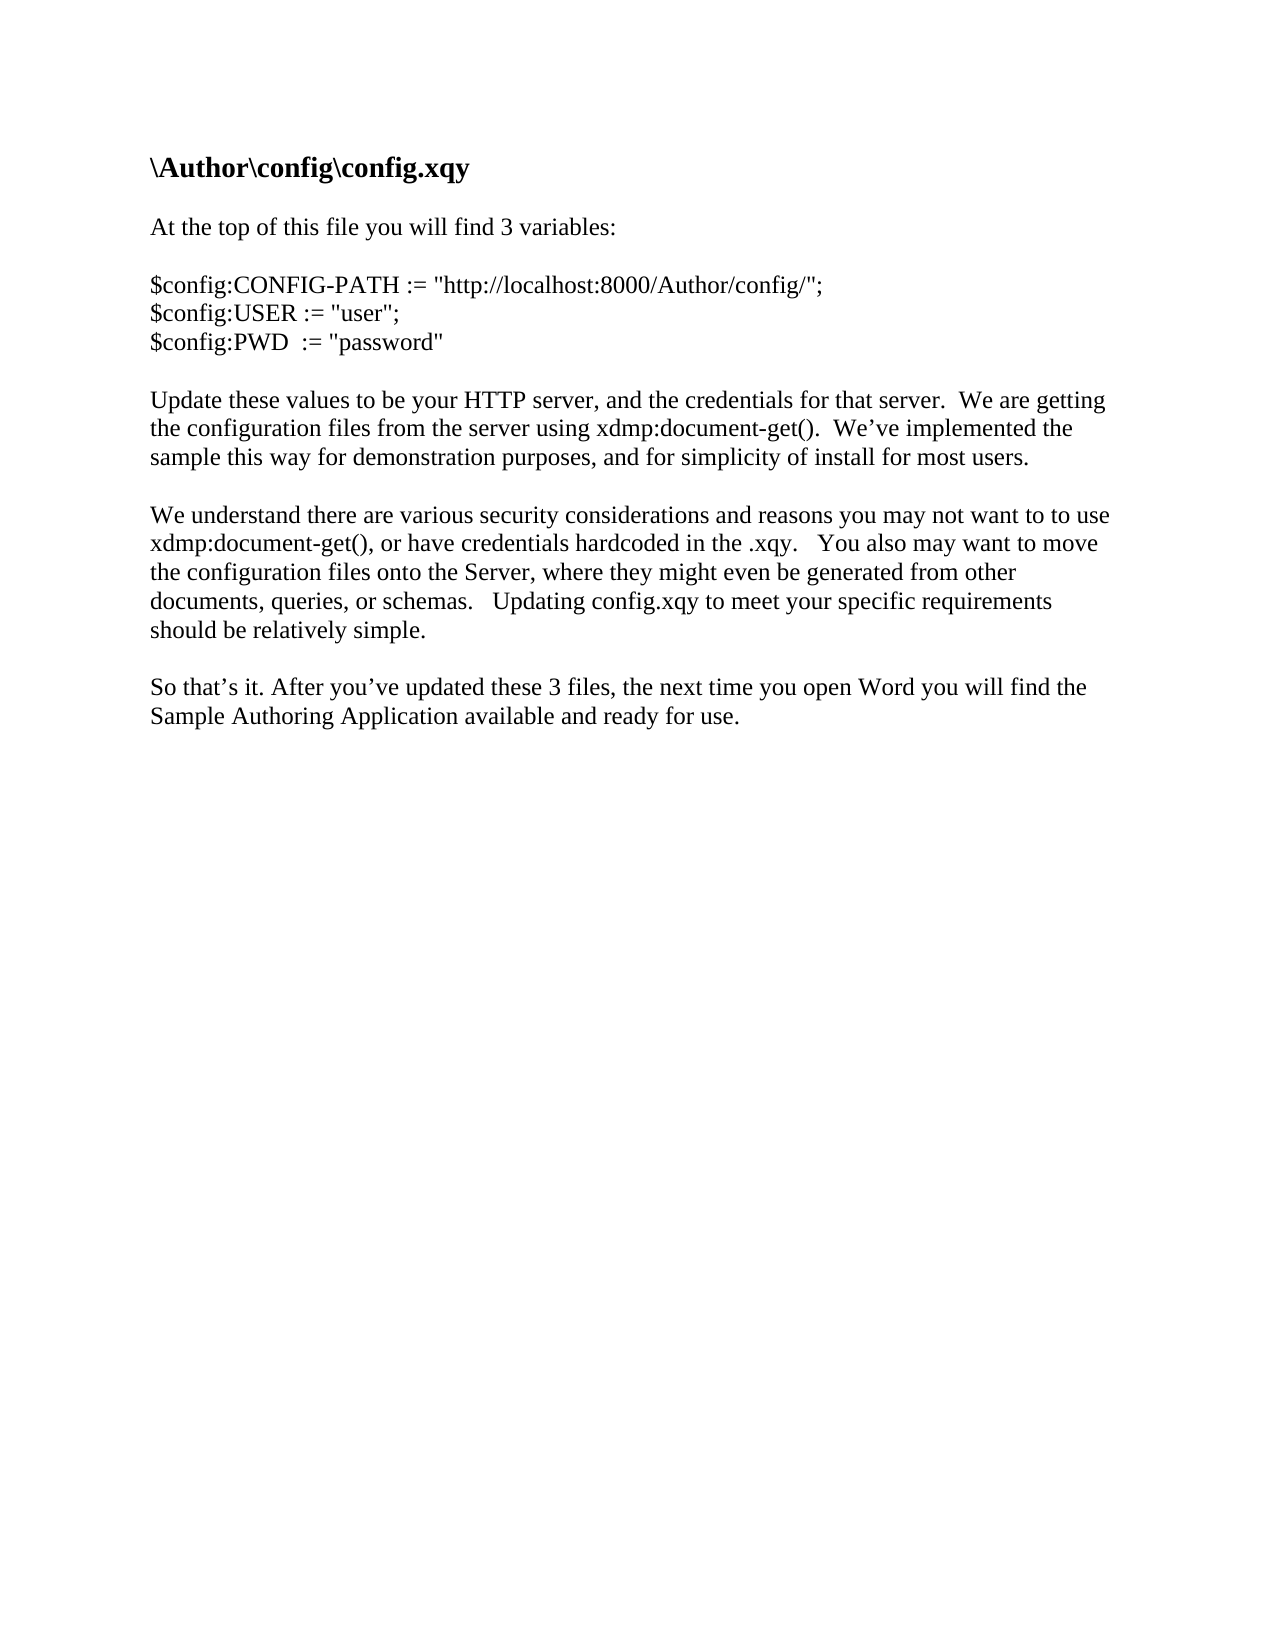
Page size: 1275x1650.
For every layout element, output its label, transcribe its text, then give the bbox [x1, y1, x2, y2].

text $config:PWD := "password" [150, 327, 1125, 356]
text We understand there are various security considerations and reasons you may not want to to use xdmp:document-get(), or have credentials hardcoded in the .xqy. You also may want to move the configuration files onto the Server, where they might even be generated from other documents, queries, or schemas. Updating config.xqy to meet your specific requirements should be relatively simple. [150, 500, 1125, 643]
text Update these values to be your HTTP server, and the credentials for that server. We are getting the configuration files from the server using xdmp:document-get(). We’ve implemented the sample this way for demonstration purposes, and for simplicity of install for most users. [150, 385, 1125, 471]
text $config:CONFIG-PATH := "http://localhost:8000/Author/config/"; [150, 270, 1125, 298]
text So that’s it. After you’ve updated these 3 files, the next time you open Word you will find the Sample Authoring Application available and ready for use. [150, 672, 1125, 730]
text At the top of this file you will find 3 variables: [150, 212, 1125, 241]
text $config:USER := "user"; [150, 298, 1125, 327]
text \Author\config\config.xqy [150, 150, 1125, 183]
